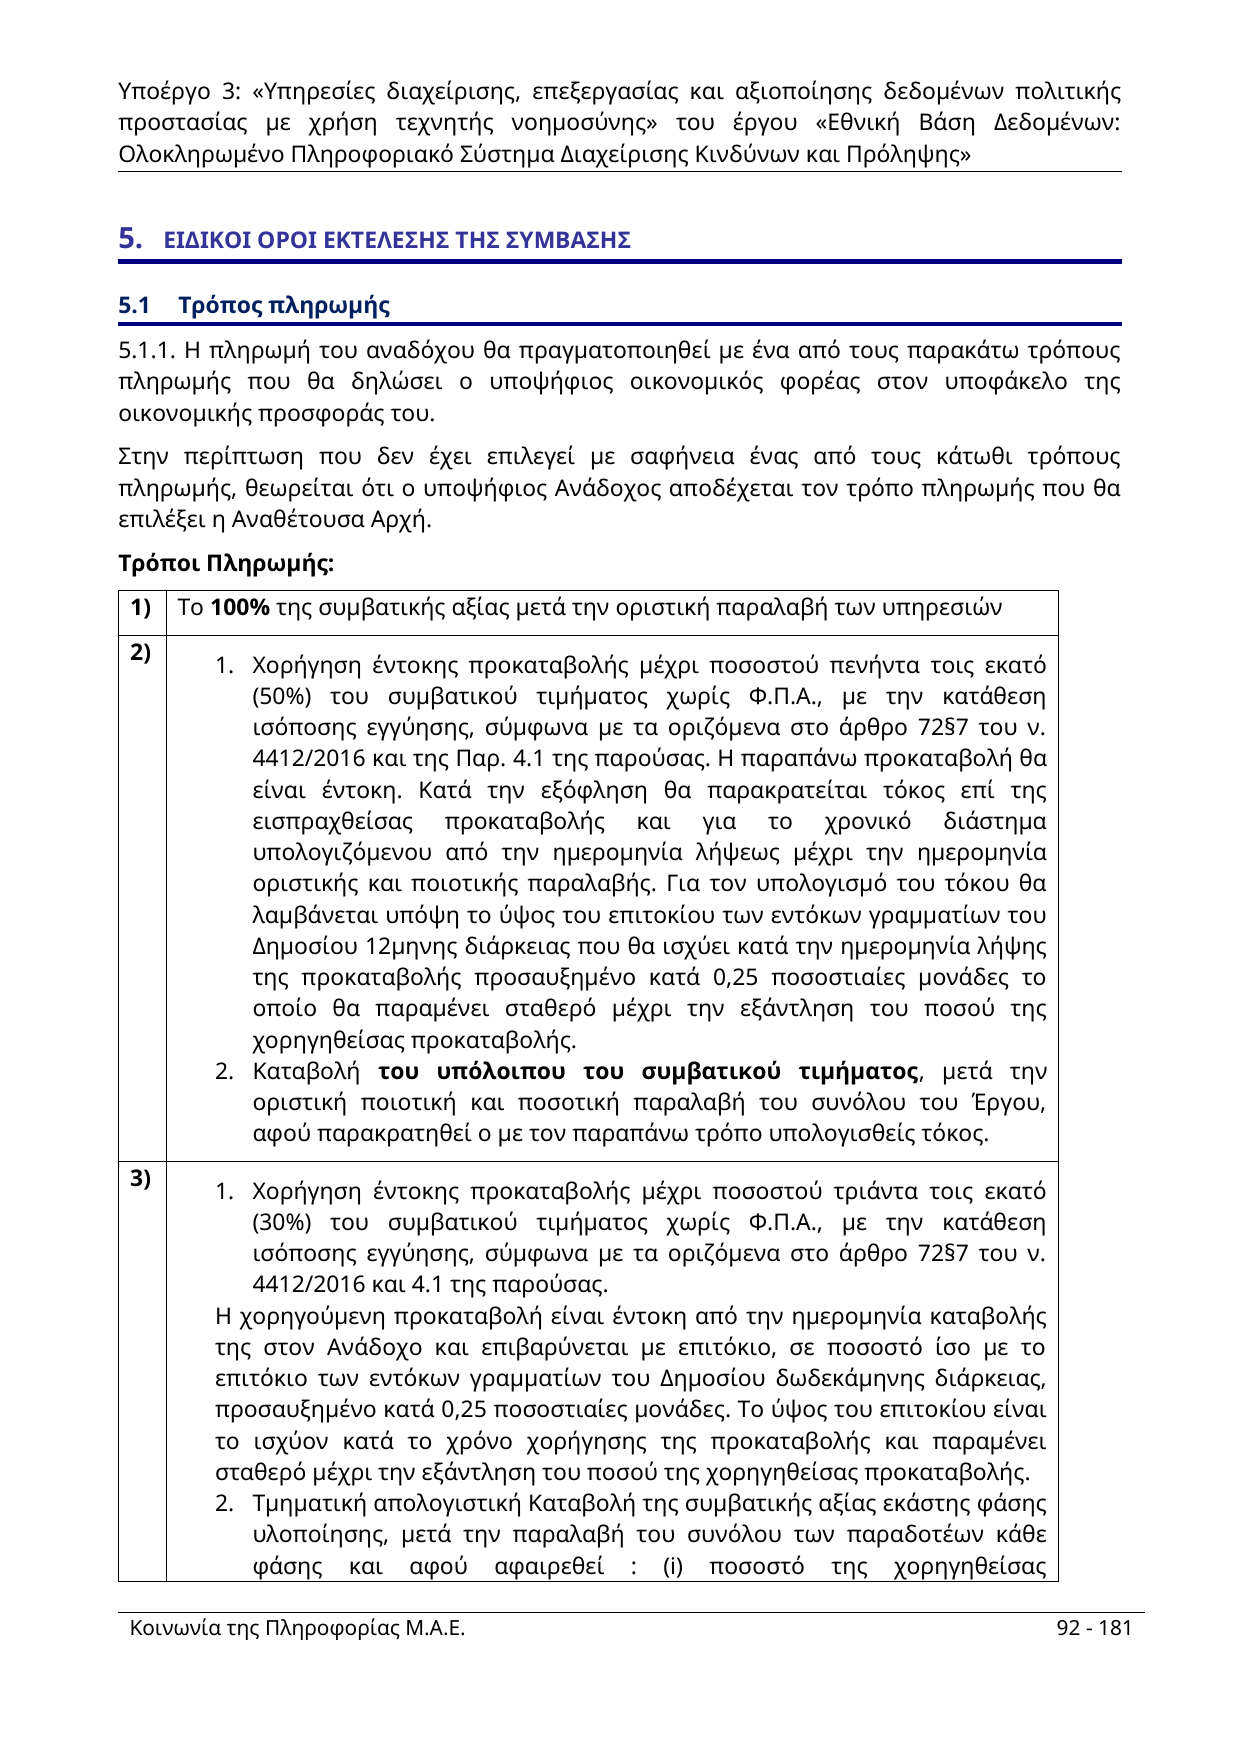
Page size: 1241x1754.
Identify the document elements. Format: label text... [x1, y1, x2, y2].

subtitle Τρόπος πληρωμής [118, 289, 1122, 322]
text Τρόποι Πληρωμής: [118, 546, 1122, 578]
table_cell 2) [119, 636, 166, 1161]
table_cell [167, 1162, 1058, 1581]
text 5.1.1. Η πληρωμή του αναδόχου θα πραγματοποιηθεί με ένα από τους παρακάτω τρόπους πληρωμής που θα δηλώσει ο υποψήφιος οικονομικός φορέας στον υποφάκελο της οικονομικής προσφοράς του. [118, 334, 1122, 428]
table_cell 3) [119, 1162, 166, 1581]
subtitle ΕΙΔΙΚΟΙ ΟΡΟΙ ΕΚΤΕΛΕΣΗΣ ΤΗΣ ΣΥΜΒΑΣΗΣ [118, 218, 1122, 259]
text Στην περίπτωση που δεν έχει επιλεγεί με σαφήνεια ένας από τους κάτωθι τρόπους πληρωμής, θεωρείται ότι ο υποψήφιος Ανάδοχος αποδέχεται τον τρόπο πληρωμής που θα επιλέξει η Αναθέτουσα Αρχή. [118, 440, 1122, 534]
table_header 1) [119, 591, 166, 635]
table_cell Χορήγηση έντοκης προκαταβολής μέχρι ποσοστού πενήντα τοις εκατό (50%) του συμβατικού τιμήματος χωρίς Φ.Π.Α., με την κατάθεση ισόποσης εγγύησης, σύμφωνα με τα οριζόμενα στο άρθρο 72§7 του ν. 4412/2016 και της Παρ. 4.1 της παρούσας. Η παραπάνω προκαταβολή θα είναι έντοκη. Κατά την εξόφληση θα παρακρατείται τόκος επί της εισπραχθείσας προκαταβολής και για το χρονικό διάστημα υπολογιζόμενου από την ημερομηνία λήψεως μέχρι την ημερομηνία οριστικής και ποιοτικής παραλαβής. Για τον υπολογισμό του τόκου θα λαμβάνεται υπόψη το ύψος του επιτοκίου των εντόκων γραμματίων του Δημοσίου 12μηνης διάρκειας που θα ισχύει κατά την ημερομηνία λήψης της προκαταβολής προσαυξημένο κατά 0,25 ποσοστιαίες μονάδες το οποίο θα παραμένει σταθερό μέχρι την εξάντληση του ποσού της χορηγηθείσας προκαταβολής. Καταβολή του υπόλοιπου του συμβατικού τιμήματος, μετά την οριστική ποιοτική και ποσοτική παραλαβή του συνόλου του Έργου, αφού παρακρατηθεί ο με τον παραπάνω τρόπο υπολογισθείς τόκος. [167, 636, 1058, 1161]
table_header Το 100% της συμβατικής αξίας μετά την οριστική παραλαβή των υπηρεσιών [167, 591, 1058, 635]
